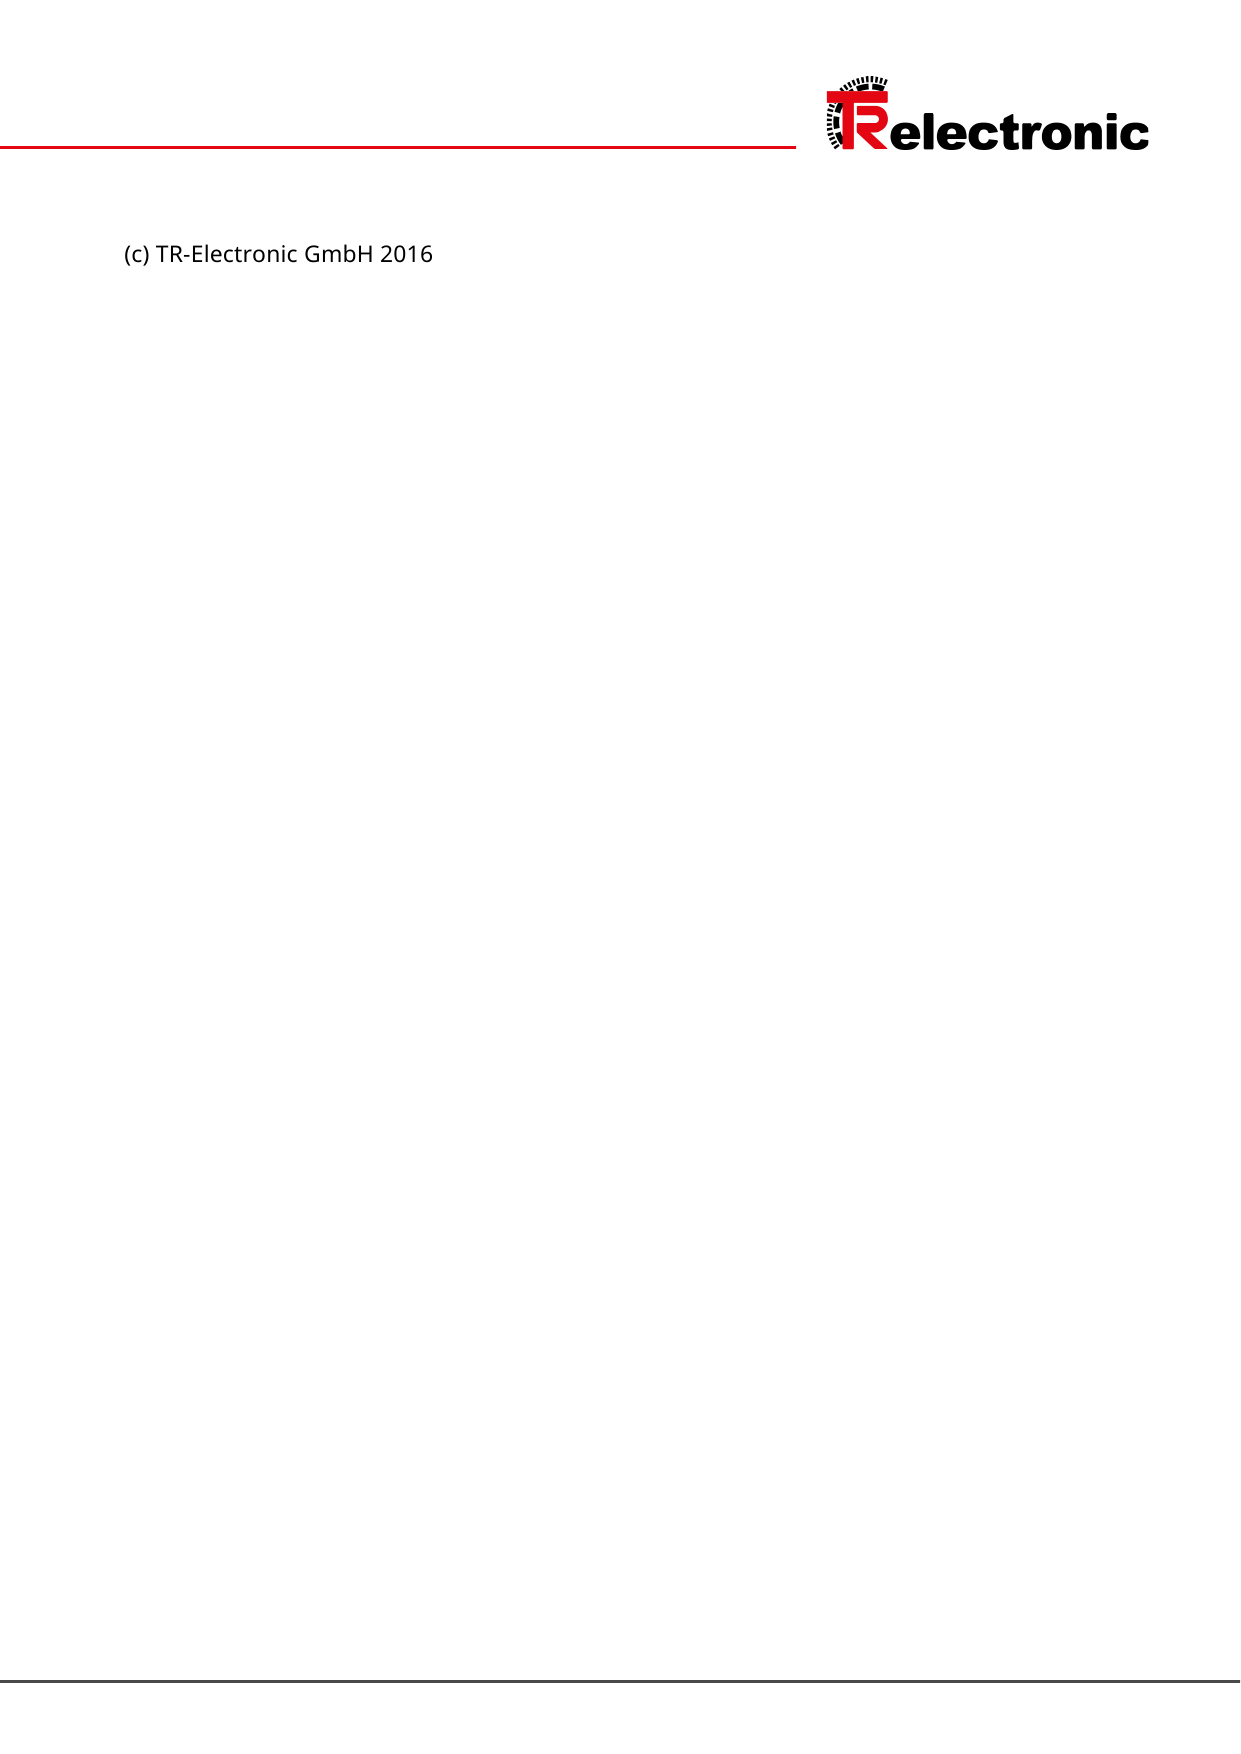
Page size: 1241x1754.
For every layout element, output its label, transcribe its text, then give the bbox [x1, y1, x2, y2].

picture [826, 76, 1149, 150]
text (c) TR-Electronic GmbH 2016 [118, 238, 827, 269]
